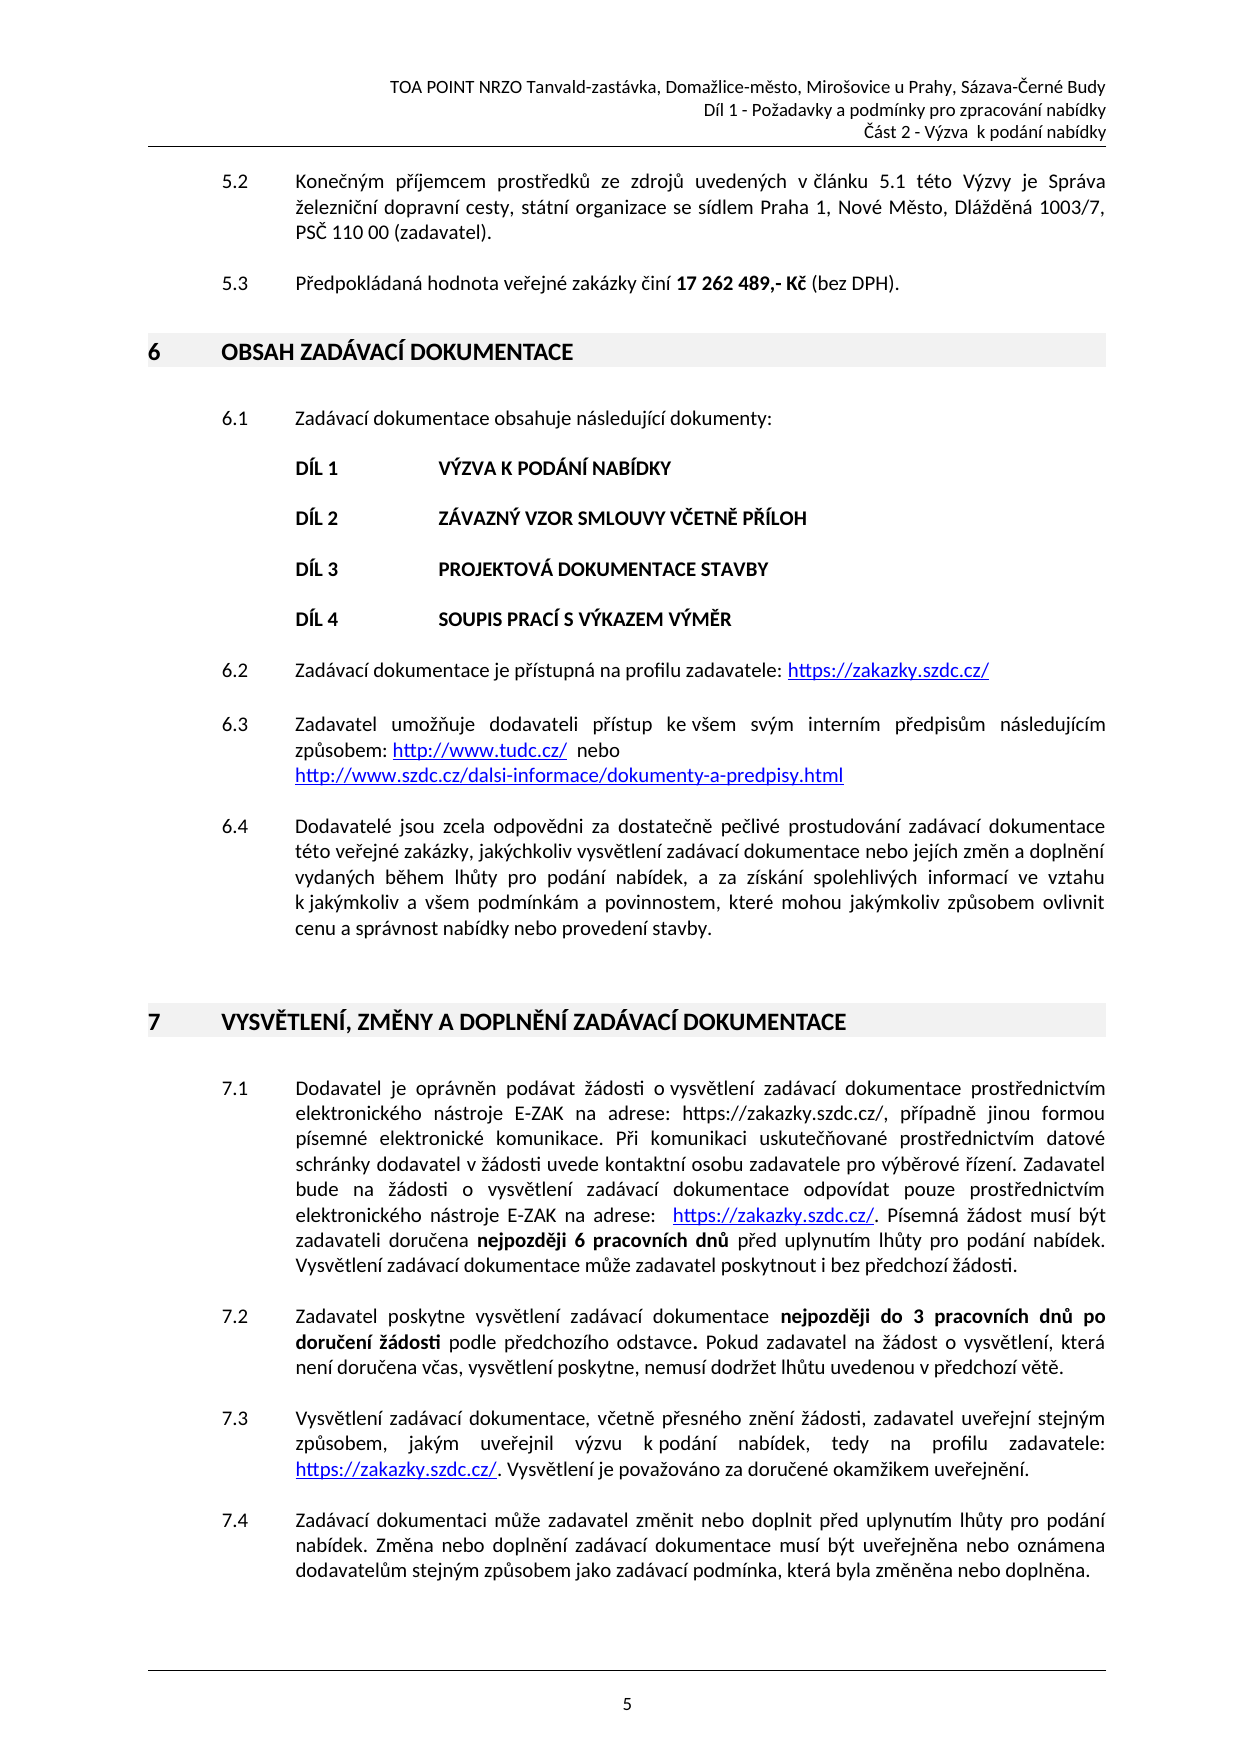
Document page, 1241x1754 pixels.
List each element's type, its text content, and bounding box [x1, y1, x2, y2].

subtitle VYSVĚTLENÍ, ZMĚNY A DOPLNĚNÍ ZADÁVACÍ DOKUMENTACE [148, 1003, 1106, 1037]
subtitle OBSAH ZADÁVACÍ DOKUMENTACE [148, 333, 1106, 367]
list Dodavatel je oprávněn podávat žádosti o vysvětlení zadávací dokumentace prostřednictvím elektronického nástroje E-ZAK na adrese: https://zakazky.szdc.cz/, případně jinou formou písemné elektronické komunikace. Při komunikaci uskutečňované prostřednictvím datové schránky dodavatel v žádosti uvede kontaktní osobu zadavatele pro výběrové řízení. Zadavatel bude na žádosti o vysvětlení zadávací dokumentace odpovídat pouze prostřednictvím elektronického nástroje E-ZAK na adrese: https://zakazky.szdc.cz/. Písemná žádost musí být zadavateli doručena nejpozději 6 pracovních dnů před uplynutím lhůty pro podání nabídek. Vysvětlení zadávací dokumentace může zadavatel poskytnout i bez předchozí žádosti. [222, 1075, 1106, 1278]
list Dodavatelé jsou zcela odpovědni za dostatečně pečlivé prostudování zadávací dokumentace této veřejné zakázky, jakýchkoliv vysvětlení zadávací dokumentace nebo jejích změn a doplnění vydaných během lhůty pro podání nabídek, a za získání spolehlivých informací ve vztahu k jakýmkoliv a všem podmínkám a povinnostem, které mohou jakýmkoliv způsobem ovlivnit cenu a správnost nabídky nebo provedení stavby. [222, 813, 1106, 940]
list Zadávací dokumentace obsahuje následující dokumenty: [222, 405, 1106, 430]
list Konečným příjemcem prostředků ze zdrojů uvedených v článku 5.1 této Výzvy je Správa železniční dopravní cesty, státní organizace se sídlem Praha 1, Nové Město, Dlážděná 1003/7, PSČ 110 00 (zadavatel). [222, 168, 1106, 245]
list Předpokládaná hodnota veřejné zakázky činí 17 262 489,- Kč (bez DPH). [222, 270, 1106, 296]
text DÍL 3 PROJEKTOVÁ DOKUMENTACE STAVBY [295, 556, 1106, 581]
list Zadávací dokumentaci může zadavatel změnit nebo doplnit před uplynutím lhůty pro podání nabídek. Změna nebo doplnění zadávací dokumentace musí být uveřejněna nebo oznámena dodavatelům stejným způsobem jako zadávací podmínka, která byla změněna nebo doplněna. [222, 1507, 1106, 1583]
text DÍL 1 VÝZVA K PODÁNÍ NABÍDKY [295, 455, 1106, 481]
text DÍL 2 ZÁVAZNÝ VZOR SMLOUVY VČETNĚ PŘÍLOH [295, 506, 1106, 531]
list Zadávací dokumentace je přístupná na profilu zadavatele: https://zakazky.szdc.cz/ [222, 657, 1106, 683]
list Zadavatel umožňuje dodavateli přístup ke všem svým interním předpisům následujícím způsobem: http://www.tudc.cz/ nebo [222, 711, 1106, 762]
text http://www.szdc.cz/dalsi-informace/dokumenty-a-predpisy.html [295, 762, 1106, 788]
text DÍL 4 SOUPIS PRACÍ S VÝKAZEM VÝMĚR [295, 606, 1106, 632]
list Zadavatel poskytne vysvětlení zadávací dokumentace nejpozději do 3 pracovních dnů po doručení žádosti podle předchozího odstavce. Pokud zadavatel na žádost o vysvětlení, která není doručena včas, vysvětlení poskytne, nemusí dodržet lhůtu uvedenou v předchozí větě. [222, 1303, 1106, 1380]
list Vysvětlení zadávací dokumentace, včetně přesného znění žádosti, zadavatel uveřejní stejným způsobem, jakým uveřejnil výzvu k podání nabídek, tedy na profilu zadavatele: https://zakazky.szdc.cz/. Vysvětlení je považováno za doručené okamžikem uveřejnění. [222, 1405, 1106, 1481]
